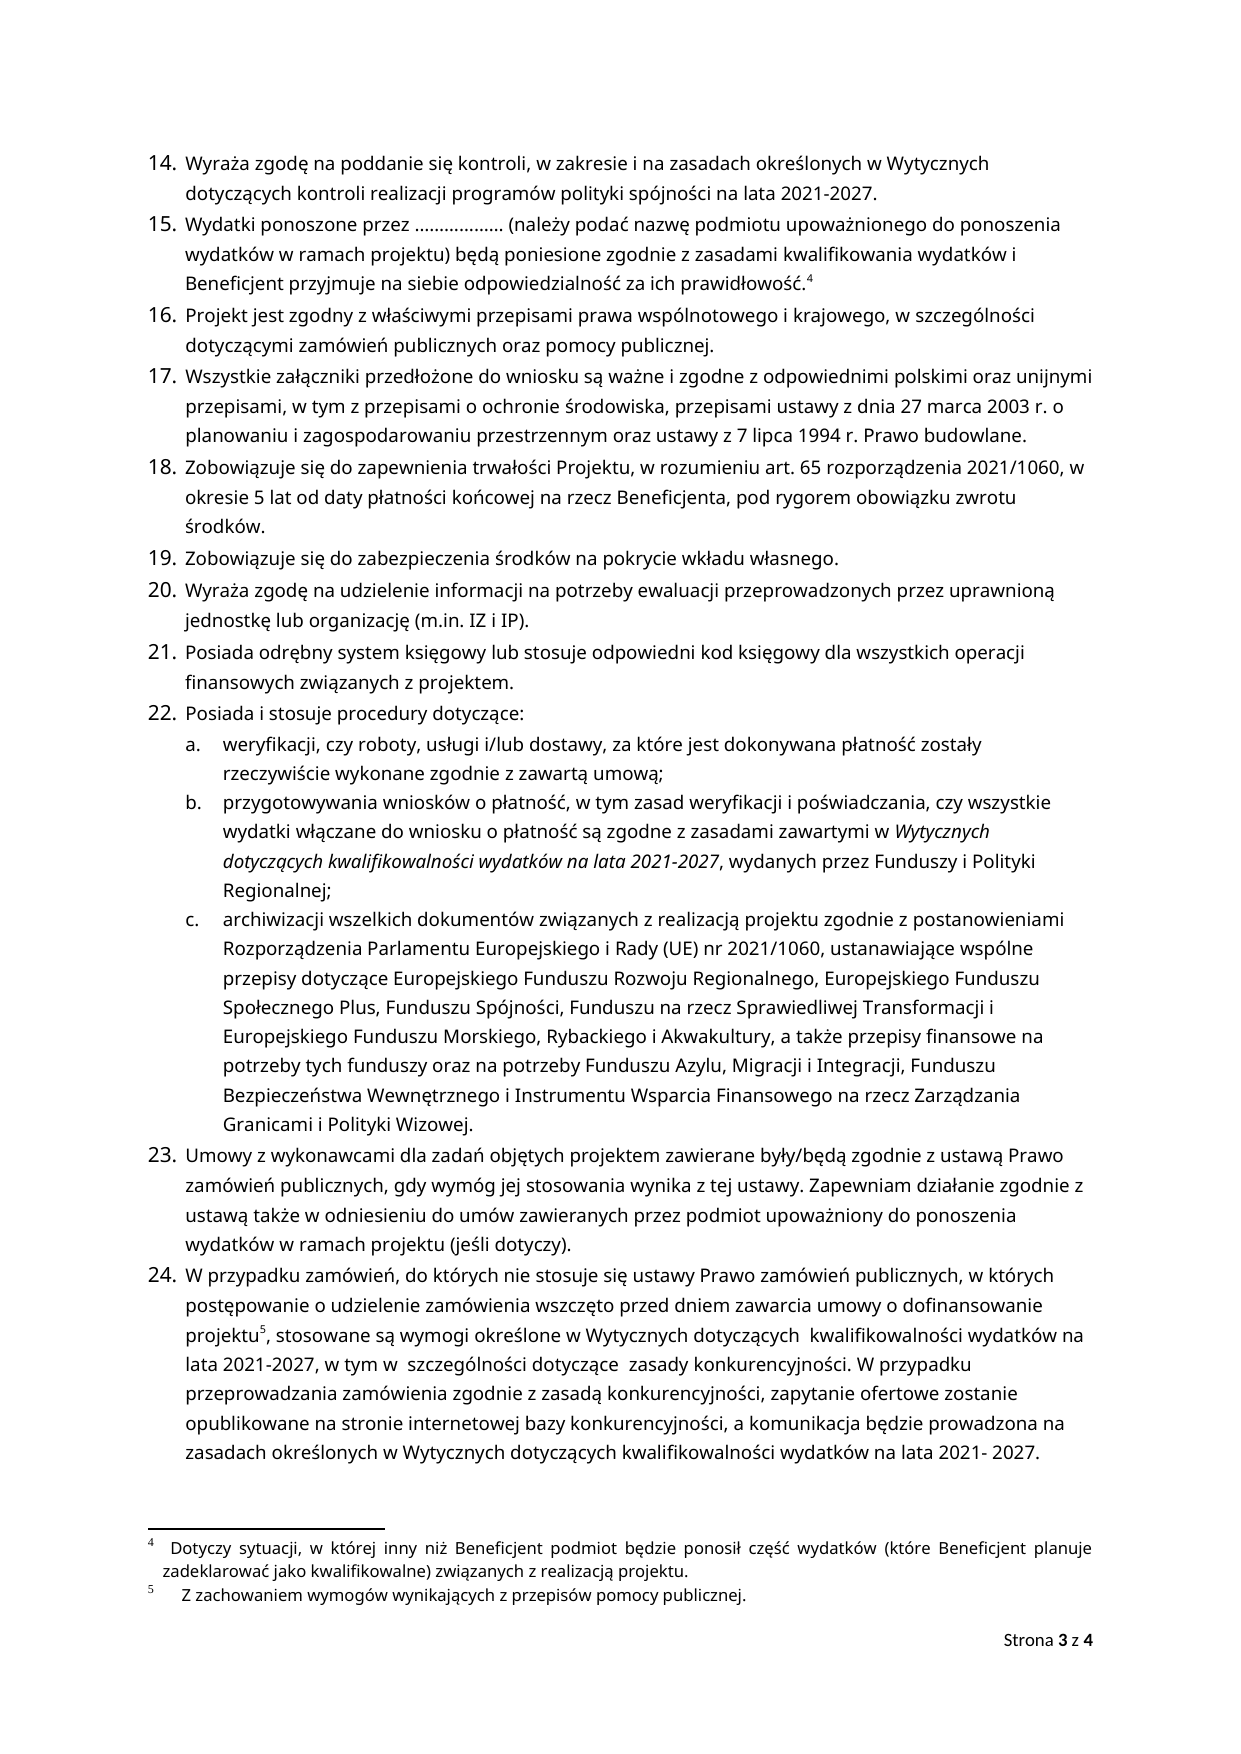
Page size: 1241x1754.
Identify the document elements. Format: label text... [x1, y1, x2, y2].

list W przypadku zamówień, do których nie stosuje się ustawy Prawo zamówień publicznych, w których postępowanie o udzielenie zamówienia wszczęto przed dniem zawarcia umowy o dofinansowanie projektu, stosowane są wymogi określone w Wytycznych dotyczących kwalifikowalności wydatków na lata 2021-2027, w tym w szczególności dotyczące zasady konkurencyjności. W przypadku przeprowadzania zamówienia zgodnie z zasadą konkurencyjności, zapytanie ofertowe zostanie opublikowane na stronie internetowej bazy konkurencyjności, a komunikacja będzie prowadzona na zasadach określonych w Wytycznych dotyczących kwalifikowalności wydatków na lata 2021- 2027. [148, 1261, 1093, 1465]
list Projekt jest zgodny z właściwymi przepisami prawa wspólnotowego i krajowego, w szczególności dotyczącymi zamówień publicznych oraz pomocy publicznej. [148, 300, 1093, 357]
list Wydatki ponoszone przez ……………… (należy podać nazwę podmiotu upoważnionego do ponoszenia wydatków w ramach projektu) będą poniesione zgodnie z zasadami kwalifikowania wydatków i Beneficjent przyjmuje na siebie odpowiedzialność za ich prawidłowość. [148, 209, 1093, 296]
list Zobowiązuje się do zapewnienia trwałości Projektu, w rozumieniu art. 65 rozporządzenia 2021/1060, w okresie 5 lat od daty płatności końcowej na rzecz Beneficjenta, pod rygorem obowiązku zwrotu środków. [148, 452, 1093, 539]
list Posiada i stosuje procedury dotyczące: [148, 698, 1093, 727]
list Wyraża zgodę na poddanie się kontroli, w zakresie i na zasadach określonych w Wytycznych dotyczących kontroli realizacji programów polityki spójności na lata 2021-2027. [148, 148, 1093, 205]
list archiwizacji wszelkich dokumentów związanych z realizacją projektu zgodnie z postanowieniami Rozporządzenia Parlamentu Europejskiego i Rady (UE) nr 2021/1060, ustanawiające wspólne przepisy dotyczące Europejskiego Funduszu Rozwoju Regionalnego, Europejskiego Funduszu Społecznego Plus, Funduszu Spójności, Funduszu na rzecz Sprawiedliwej Transformacji i Europejskiego Funduszu Morskiego, Rybackiego i Akwakultury, a także przepisy finansowe na potrzeby tych funduszy oraz na potrzeby Funduszu Azylu, Migracji i Integracji, Funduszu Bezpieczeństwa Wewnętrznego i Instrumentu Wsparcia Finansowego na rzecz Zarządzania Granicami i Polityki Wizowej. [185, 906, 1093, 1137]
list Wszystkie załączniki przedłożone do wniosku są ważne i zgodne z odpowiednimi polskimi oraz unijnymi przepisami, w tym z przepisami o ochronie środowiska, przepisami ustawy z dnia 27 marca 2003 r. o planowaniu i zagospodarowaniu przestrzennym oraz ustawy z 7 lipca 1994 r. Prawo budowlane. [148, 361, 1093, 448]
list przygotowywania wniosków o płatność, w tym zasad weryfikacji i poświadczania, czy wszystkie wydatki włączane do wniosku o płatność są zgodne z zasadami zawartymi w Wytycznych dotyczących kwalifikowalności wydatków na lata 2021-2027, wydanych przez Funduszy i Polityki Regionalnej; [185, 789, 1093, 903]
list weryfikacji, czy roboty, usługi i/lub dostawy, za które jest dokonywana płatność zostały rzeczywiście wykonane zgodnie z zawartą umową; [185, 731, 1093, 786]
list Umowy z wykonawcami dla zadań objętych projektem zawierane były/będą zgodnie z ustawą Prawo zamówień publicznych, gdy wymóg jej stosowania wynika z tej ustawy. Zapewniam działanie zgodnie z ustawą także w odniesieniu do umów zawieranych przez podmiot upoważniony do ponoszenia wydatków w ramach projektu (jeśli dotyczy). [148, 1141, 1093, 1257]
list Posiada odrębny system księgowy lub stosuje odpowiedni kod księgowy dla wszystkich operacji finansowych związanych z projektem. [148, 637, 1093, 694]
list Wyraża zgodę na udzielenie informacji na potrzeby ewaluacji przeprowadzonych przez uprawnioną jednostkę lub organizację (m.in. IZ i IP). [148, 575, 1093, 633]
list Zobowiązuje się do zabezpieczenia środków na pokrycie wkładu własnego. [148, 543, 1093, 571]
